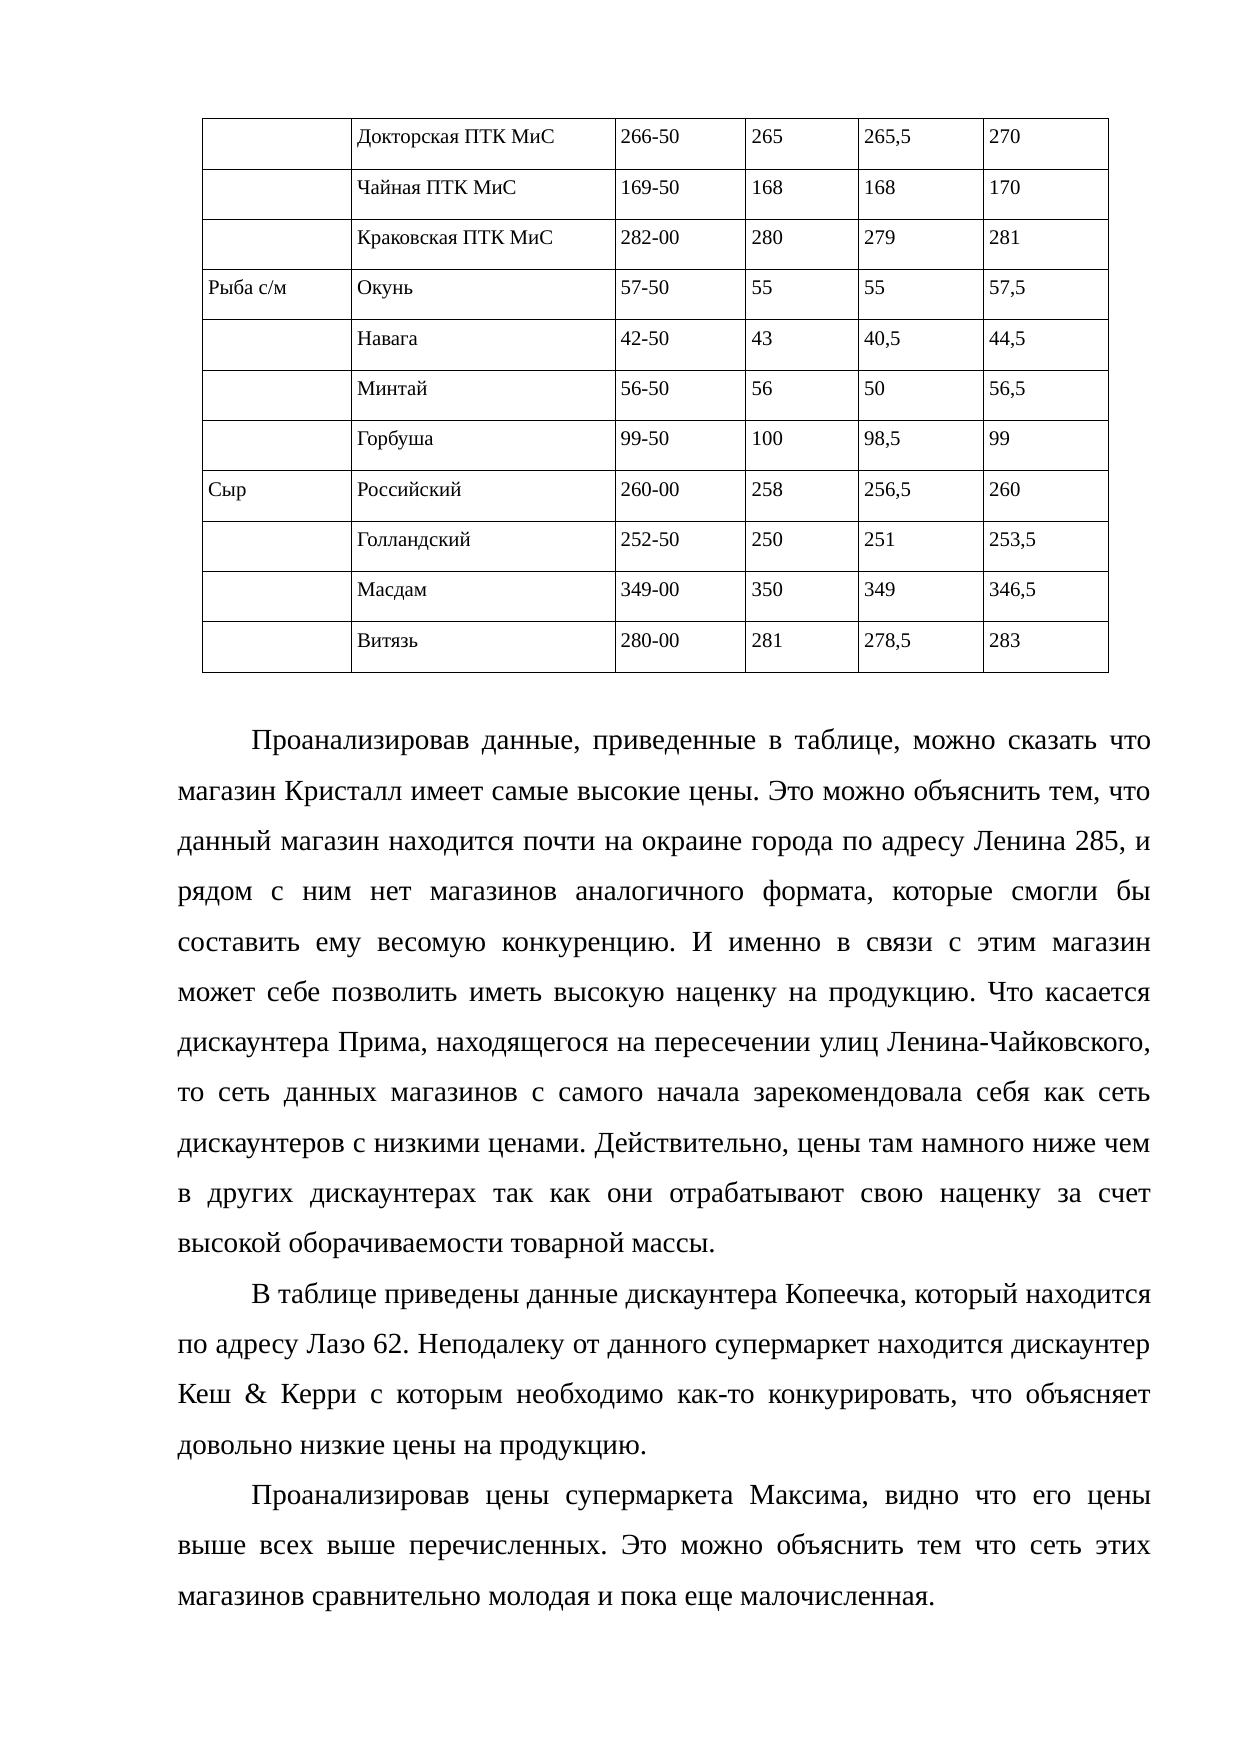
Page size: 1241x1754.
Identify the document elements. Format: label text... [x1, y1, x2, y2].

table_cell Навага [352, 320, 615, 370]
table_cell 270 [984, 119, 1108, 168]
table_cell [203, 119, 351, 168]
table_cell 99 [984, 421, 1108, 470]
table_cell 258 [746, 471, 858, 521]
table_cell 346,5 [984, 572, 1108, 621]
table_cell 98,5 [859, 421, 983, 470]
table_cell 56 [746, 371, 858, 420]
table_cell Краковская ПТК МиС [352, 220, 615, 269]
table_cell 250 [746, 522, 858, 571]
table_cell [203, 421, 351, 470]
table_cell 168 [859, 170, 983, 219]
table_cell 50 [859, 371, 983, 420]
table_cell 260 [984, 471, 1108, 521]
table_cell 265,5 [859, 119, 983, 168]
table_cell 349-00 [616, 572, 745, 621]
table_cell 100 [746, 421, 858, 470]
table_cell 253,5 [984, 522, 1108, 571]
table_cell Сыр [203, 471, 351, 521]
table_cell 265 [746, 119, 858, 168]
table_cell Горбуша [352, 421, 615, 470]
table_cell [203, 522, 351, 571]
table_cell 280 [746, 220, 858, 269]
table_cell 170 [984, 170, 1108, 219]
table_cell Голландский [352, 522, 615, 571]
table_cell 260-00 [616, 471, 745, 521]
table_cell Витязь [352, 622, 615, 672]
table_cell 40,5 [859, 320, 983, 370]
table_cell [203, 572, 351, 621]
table_cell 57,5 [984, 270, 1108, 319]
table_cell 56-50 [616, 371, 745, 420]
table_cell 256,5 [859, 471, 983, 521]
table_cell 281 [984, 220, 1108, 269]
table_cell 281 [746, 622, 858, 672]
table_cell [203, 220, 351, 269]
table_cell 56,5 [984, 371, 1108, 420]
table_cell Минтай [352, 371, 615, 420]
table_cell Окунь [352, 270, 615, 319]
table_cell Российский [352, 471, 615, 521]
table_cell [203, 320, 351, 370]
text В таблице приведены данные дискаунтера Копеечка, который находится по адресу Лазо 62. Неподалеку от данного супермаркет находится дискаунтер Кеш & Керри с которым необходимо как-то конкурировать, что объясняет довольно низкие цены на продукцию. [177, 1276, 1152, 1460]
text Проанализировав данные, приведенные в таблице, можно сказать что магазин Кристалл имеет самые высокие цены. Это можно объяснить тем, что данный магазин находится почти на окраине города по адресу Ленина 285, и рядом с ним нет магазинов аналогичного формата, которые смогли бы составить ему весомую конкуренцию. И именно в связи с этим магазин может себе позволить иметь высокую наценку на продукцию. Что касается дискаунтера Прима, находящегося на пересечении улиц Ленина-Чайковского, то сеть данных магазинов с самого начала зарекомендовала себя как сеть дискаунтеров с низкими ценами. Действительно, цены там намного ниже чем в других дискаунтерах так как они отрабатывают свою наценку за счет высокой оборачиваемости товарной массы. [177, 722, 1152, 1259]
table_cell 43 [746, 320, 858, 370]
table_cell 57-50 [616, 270, 745, 319]
table_cell 99-50 [616, 421, 745, 470]
table_cell 280-00 [616, 622, 745, 672]
table_cell 42-50 [616, 320, 745, 370]
table_cell 350 [746, 572, 858, 621]
table_cell [203, 371, 351, 420]
table_cell 266-50 [616, 119, 745, 168]
table_cell 349 [859, 572, 983, 621]
table_cell 251 [859, 522, 983, 571]
table_cell 279 [859, 220, 983, 269]
table_cell Масдам [352, 572, 615, 621]
table_cell 55 [746, 270, 858, 319]
table_cell 168 [746, 170, 858, 219]
table_cell 44,5 [984, 320, 1108, 370]
table_cell Рыба с/м [203, 270, 351, 319]
text Проанализировав цены супермаркета Максима, видно что его цены выше всех выше перечисленных. Это можно объяснить тем что сеть этих магазинов сравнительно молодая и пока еще малочисленная. [177, 1477, 1152, 1611]
table_cell Докторская ПТК МиС [352, 119, 615, 168]
table_cell [203, 170, 351, 219]
table_cell [203, 622, 351, 672]
table_cell 278,5 [859, 622, 983, 672]
table_cell 252-50 [616, 522, 745, 571]
table_cell 55 [859, 270, 983, 319]
table_cell 282-00 [616, 220, 745, 269]
table_cell Чайная ПТК МиС [352, 170, 615, 219]
table_cell 283 [984, 622, 1108, 672]
table_cell 169-50 [616, 170, 745, 219]
